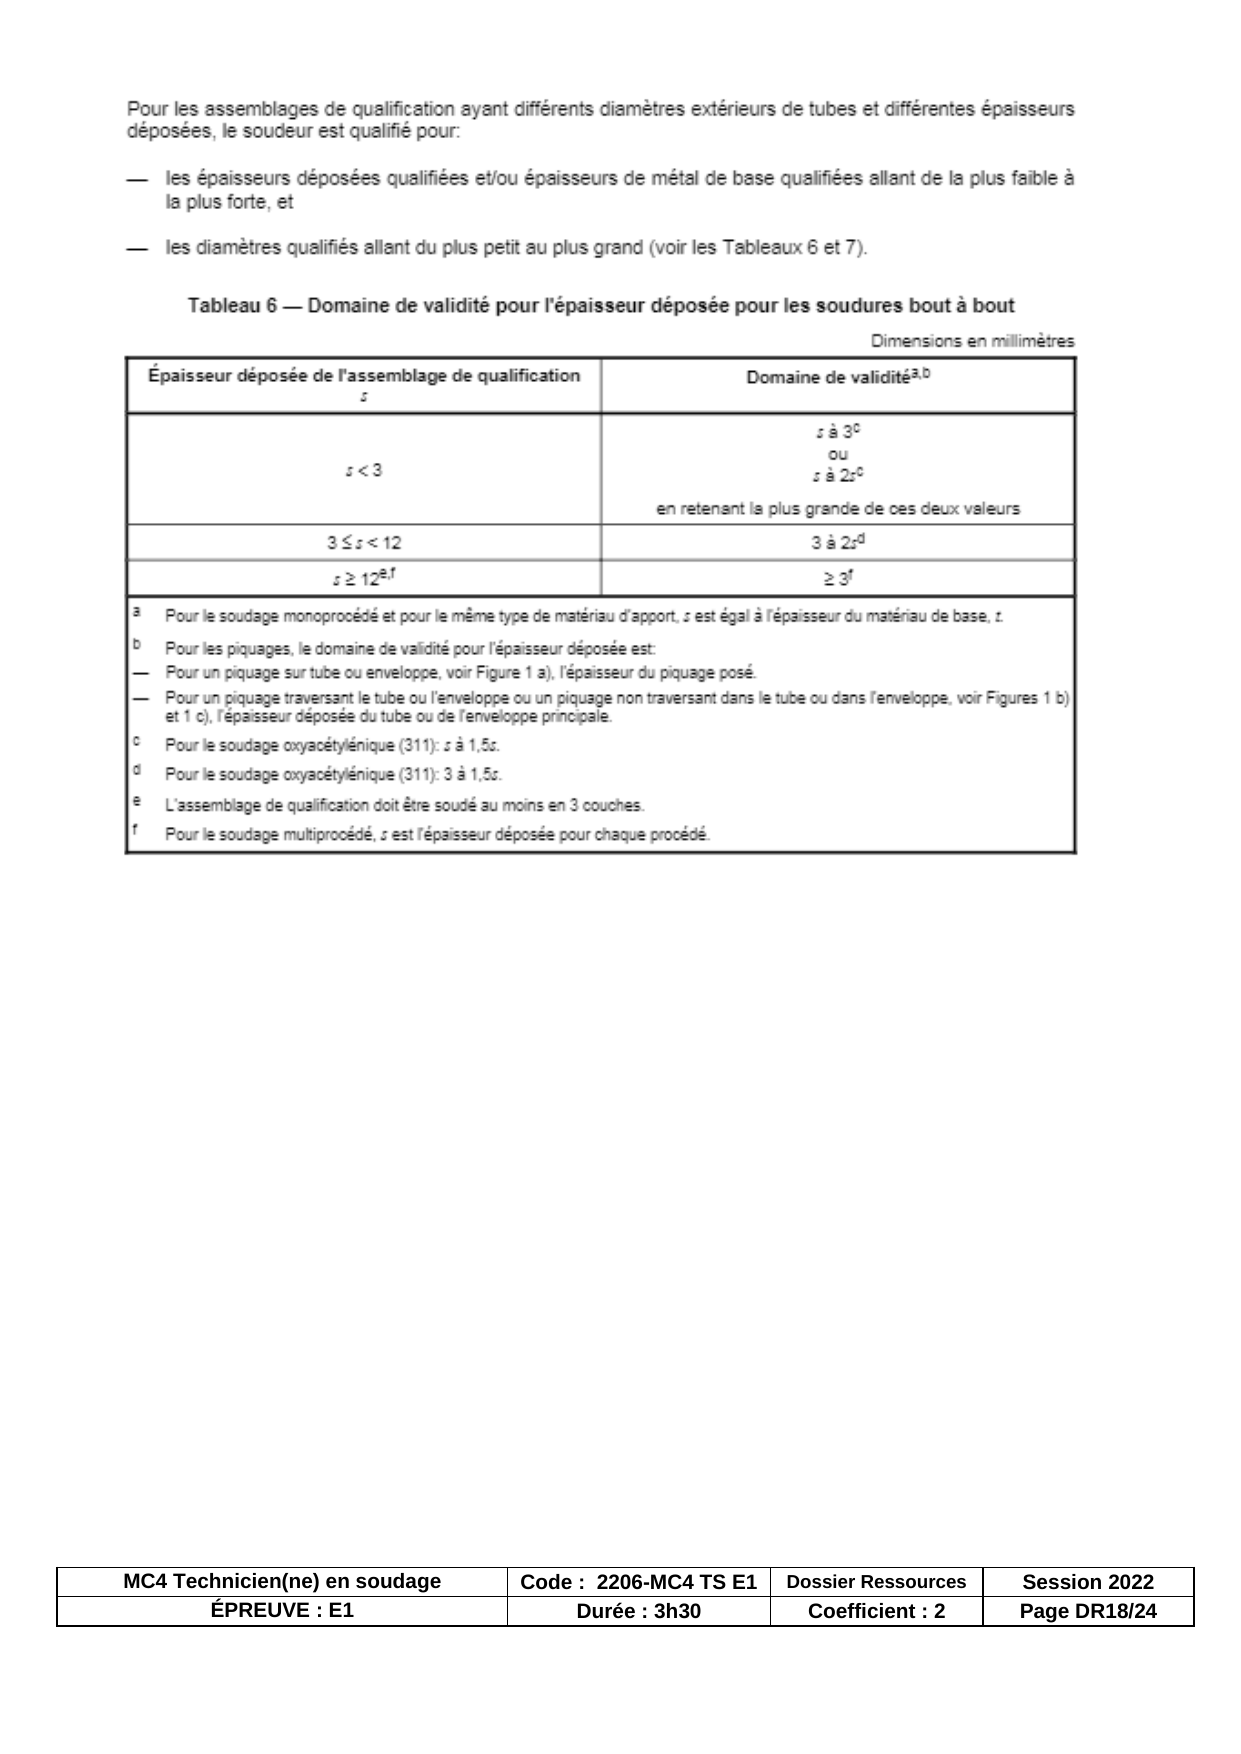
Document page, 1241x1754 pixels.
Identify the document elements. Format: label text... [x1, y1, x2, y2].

picture [103, 87, 1116, 877]
table_header Dossier Ressources [771, 1568, 982, 1596]
table_cell Page DR18/24 [984, 1597, 1193, 1625]
table_header Code : 2206-MC4 TS E1 [508, 1568, 770, 1596]
table_cell Coefficient : 2 [771, 1597, 982, 1625]
table_header MC4 Technicien(ne) en soudage [58, 1568, 507, 1596]
table_header Session 2022 [984, 1568, 1193, 1596]
table_cell Durée : 3h30 [508, 1597, 770, 1625]
table_cell ÉPREUVE : E1 [58, 1597, 507, 1625]
